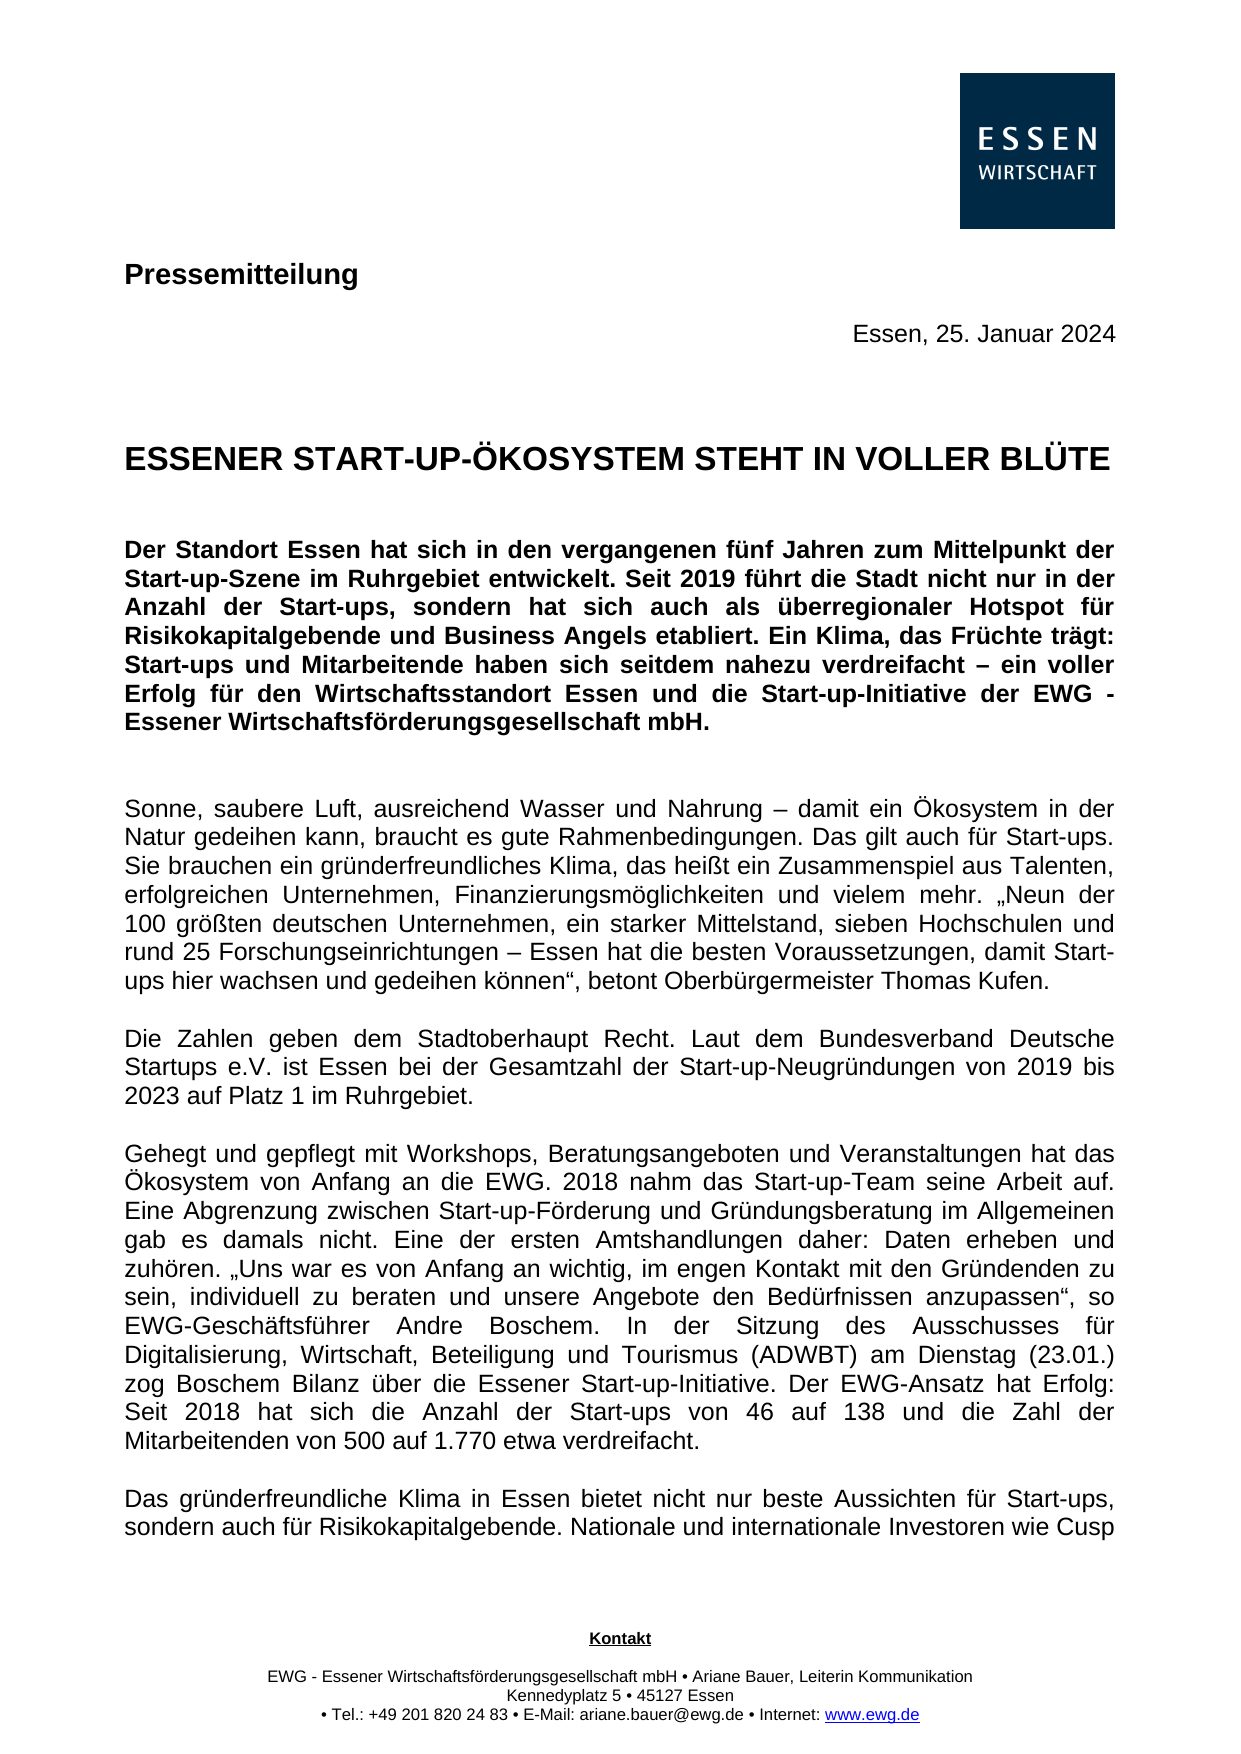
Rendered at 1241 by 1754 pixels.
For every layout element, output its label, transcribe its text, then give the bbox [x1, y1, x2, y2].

text Pressemitteilung [124, 223, 1116, 290]
text Gehegt und gepflegt mit Workshops, Beratungsangeboten und Veranstaltungen hat das Ökosystem von Anfang an die EWG. 2018 nahm das Start-up-Team seine Arbeit auf. Eine Abgrenzung zwischen Start-up-Förderung und Gründungsberatung im Allgemeinen gab es damals nicht. Eine der ersten Amtshandlungen daher: Daten erheben und zuhören. „Uns war es von Anfang an wichtig, im engen Kontakt mit den Gründenden zu sein, individuell zu beraten und unsere Angebote den Bedürfnissen anzupassen“, so EWG-Geschäftsführer Andre Boschem. In der Sitzung des Ausschusses für Digitalisierung, Wirtschaft, Beteiligung und Tourismus (ADWBT) am Dienstag (23.01.) zog Boschem Bilanz über die Essener Start-up-Initiative. Der EWG-Ansatz hat Erfolg: Seit 2018 hat sich die Anzahl der Start-ups von 46 auf 138 und die Zahl der Mitarbeitenden von 500 auf 1.770 etwa verdreifacht. [124, 1139, 1116, 1455]
text Die Zahlen geben dem Stadtoberhaupt Recht. Laut dem Bundesverband Deutsche Startups e.V. ist Essen bei der Gesamtzahl der Start-up-Neugründungen von 2019 bis 2023 auf Platz 1 im Ruhrgebiet. [124, 1024, 1116, 1110]
text Der Standort Essen hat sich in den vergangenen fünf Jahren zum Mittelpunkt der Start-up-Szene im Ruhrgebiet entwickelt. Seit 2019 führt die Stadt nicht nur in der Anzahl der Start-ups, sondern hat sich auch als überregionaler Hotspot für Risikokapitalgebende und Business Angels etabliert. Ein Klima, das Früchte trägt: Start-ups und Mitarbeitende haben sich seitdem nahezu verdreifacht – ein voller Erfolg für den Wirtschaftsstandort Essen und die Start-up-Initiative der EWG - Essener Wirtschaftsförderungsgesellschaft mbH. [124, 535, 1116, 736]
picture [960, 73, 1115, 223]
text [124, 1484, 1116, 1541]
text Essen, 25. Januar 2024 [124, 319, 1116, 348]
text Sonne, saubere Luft, ausreichend Wasser und Nahrung – damit ein Ökosystem in der Natur gedeihen kann, braucht es gute Rahmenbedingungen. Das gilt auch für Start-ups. Sie brauchen ein gründerfreundliches Klima, das heißt ein Zusammenspiel aus Talenten, erfolgreichen Unternehmen, Finanzierungsmöglichkeiten und vielem mehr. „Neun der 100 größten deutschen Unternehmen, ein starker Mittelstand, sieben Hochschulen und rund 25 Forschungseinrichtungen – Essen hat die besten Voraussetzungen, damit Start-ups hier wachsen und gedeihen können“, betont Oberbürgermeister Thomas Kufen. [124, 794, 1116, 995]
text ESSENER START-UP-ÖKOSYSTEM STEHT IN VOLLER BLÜTE [124, 439, 1116, 477]
